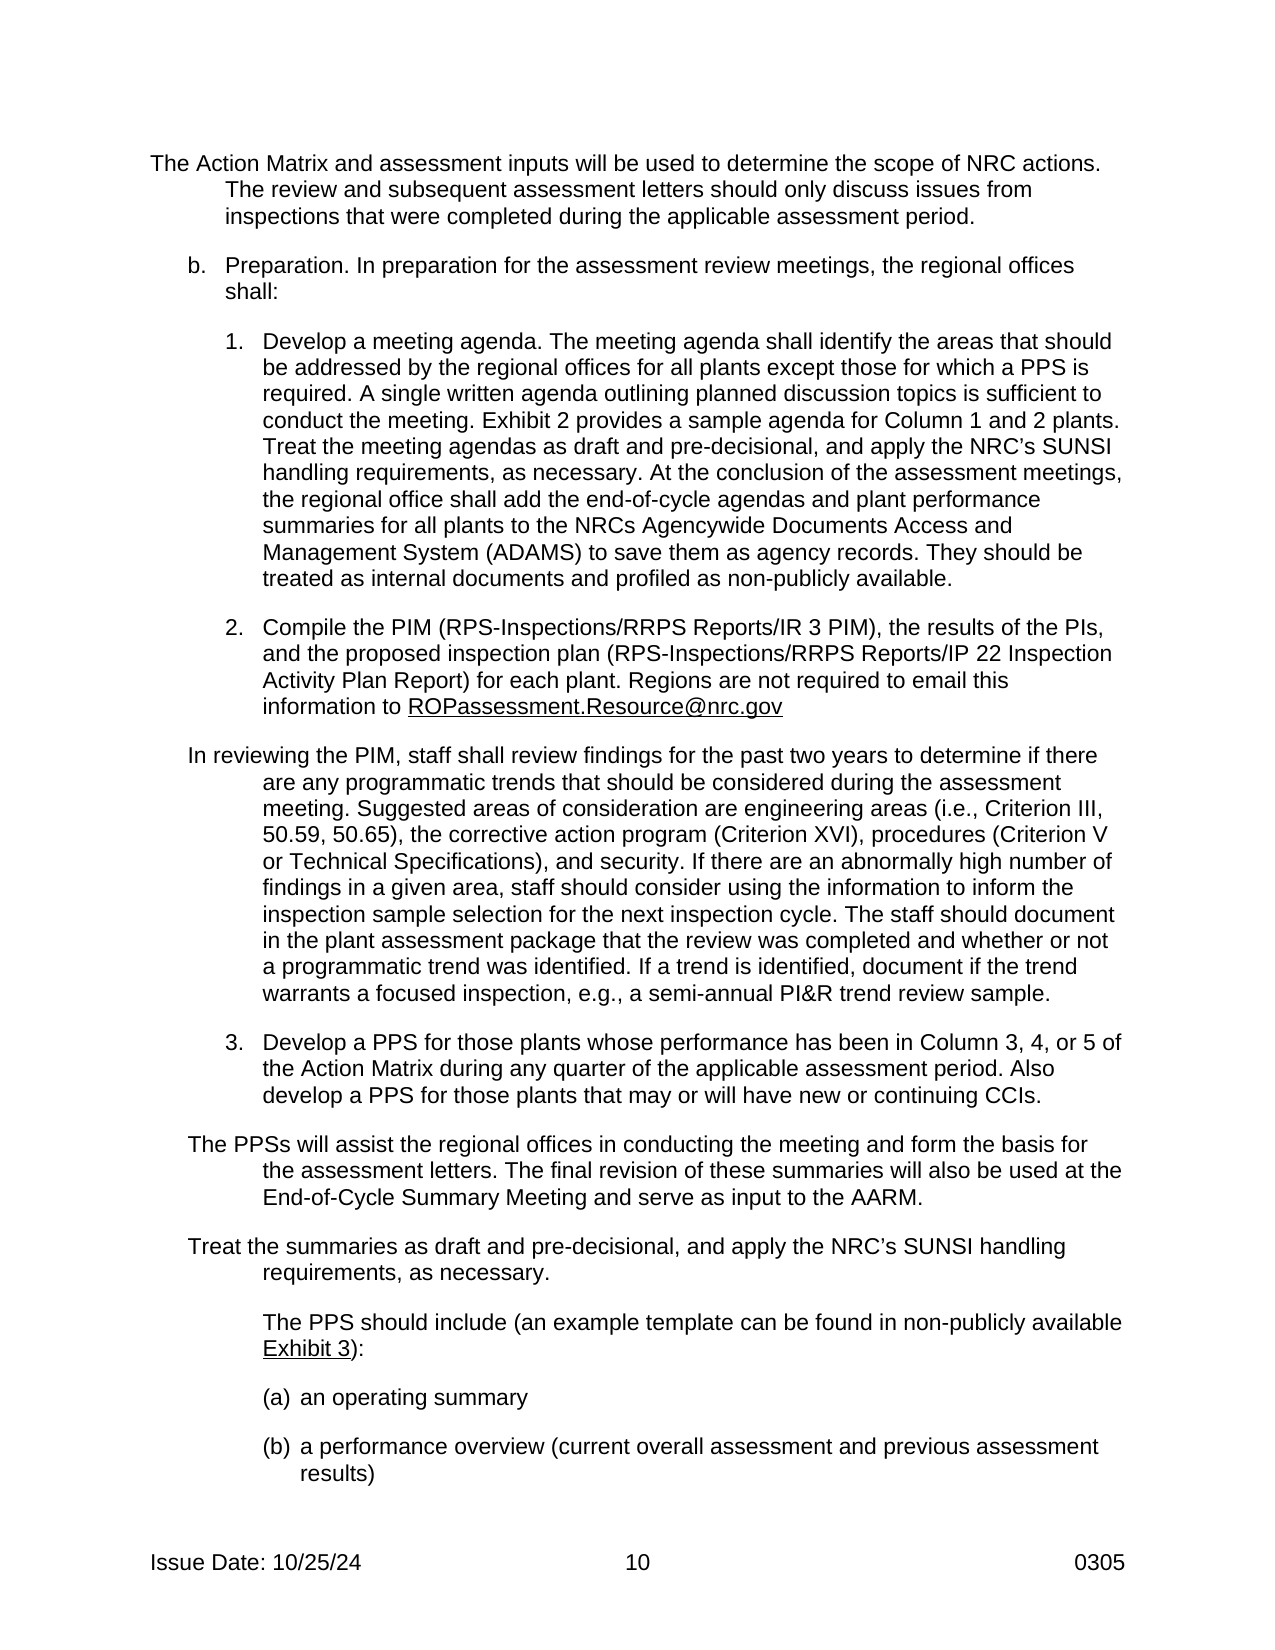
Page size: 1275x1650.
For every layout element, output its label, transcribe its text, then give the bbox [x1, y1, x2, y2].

text 3. Develop a PPS for those plants whose performance has been in Column 3, 4, or 5 of the Action Matrix during any quarter of the applicable assessment period. Also develop a PPS for those plants that may or will have new or continuing CCIs. [225, 1029, 1125, 1108]
text The Action Matrix and assessment inputs will be used to determine the scope of NRC actions. The review and subsequent assessment letters should only discuss issues from inspections that were completed during the applicable assessment period. [150, 150, 1125, 229]
text (a) an operating summary [262, 1384, 1125, 1410]
text 2. Compile the PIM (RPS-Inspections/RRPS Reports/IR 3 PIM), the results of the PIs, and the proposed inspection plan (RPS-Inspections/RRPS Reports/IP 22 Inspection Activity Plan Report) for each plant. Regions are not required to email this information to ROPassessment.Resource@nrc.gov [225, 614, 1125, 719]
text The PPSs will assist the regional offices in conducting the meeting and form the basis for the assessment letters. The final revision of these summaries will also be used at the End-of-Cycle Summary Meeting and serve as input to the AARM. [187, 1131, 1125, 1210]
list Preparation. In preparation for the assessment review meetings, the regional offices shall: [187, 252, 1125, 305]
text The PPS should include (an example template can be found in non-publicly available Exhibit 3): [262, 1308, 1125, 1361]
text In reviewing the PIM, staff shall review findings for the past two years to determine if there are any programmatic trends that should be considered during the assessment meeting. Suggested areas of consideration are engineering areas (i.e., Criterion III, 50.59, 50.65), the corrective action program (Criterion XVI), procedures (Criterion V or Technical Specifications), and security. If there are an abnormally high number of findings in a given area, staff should consider using the information to inform the inspection sample selection for the next inspection cycle. The staff should document in the plant assessment package that the review was completed and whether or not a programmatic trend was identified. If a trend is identified, document if the trend warrants a focused inspection, e.g., a semi-annual PI&R trend review sample. [187, 742, 1125, 1006]
text Treat the summaries as draft and pre-decisional, and apply the NRC’s SUNSI handling requirements, as necessary. [187, 1233, 1125, 1286]
text 1. Develop a meeting agenda. The meeting agenda shall identify the areas that should be addressed by the regional offices for all plants except those for which a PPS is required. A single written agenda outlining planned discussion topics is sufficient to conduct the meeting. Exhibit 2 provides a sample agenda for Column 1 and 2 plants. Treat the meeting agendas as draft and pre-decisional, and apply the NRC’s SUNSI handling requirements, as necessary. At the conclusion of the assessment meetings, the regional office shall add the end-of-cycle agendas and plant performance summaries for all plants to the NRCs Agencywide Documents Access and Management System (ADAMS) to save them as agency records. They should be treated as internal documents and profiled as non-publicly available. [225, 328, 1125, 591]
text (b) a performance overview (current overall assessment and previous assessment results) [262, 1433, 1125, 1486]
